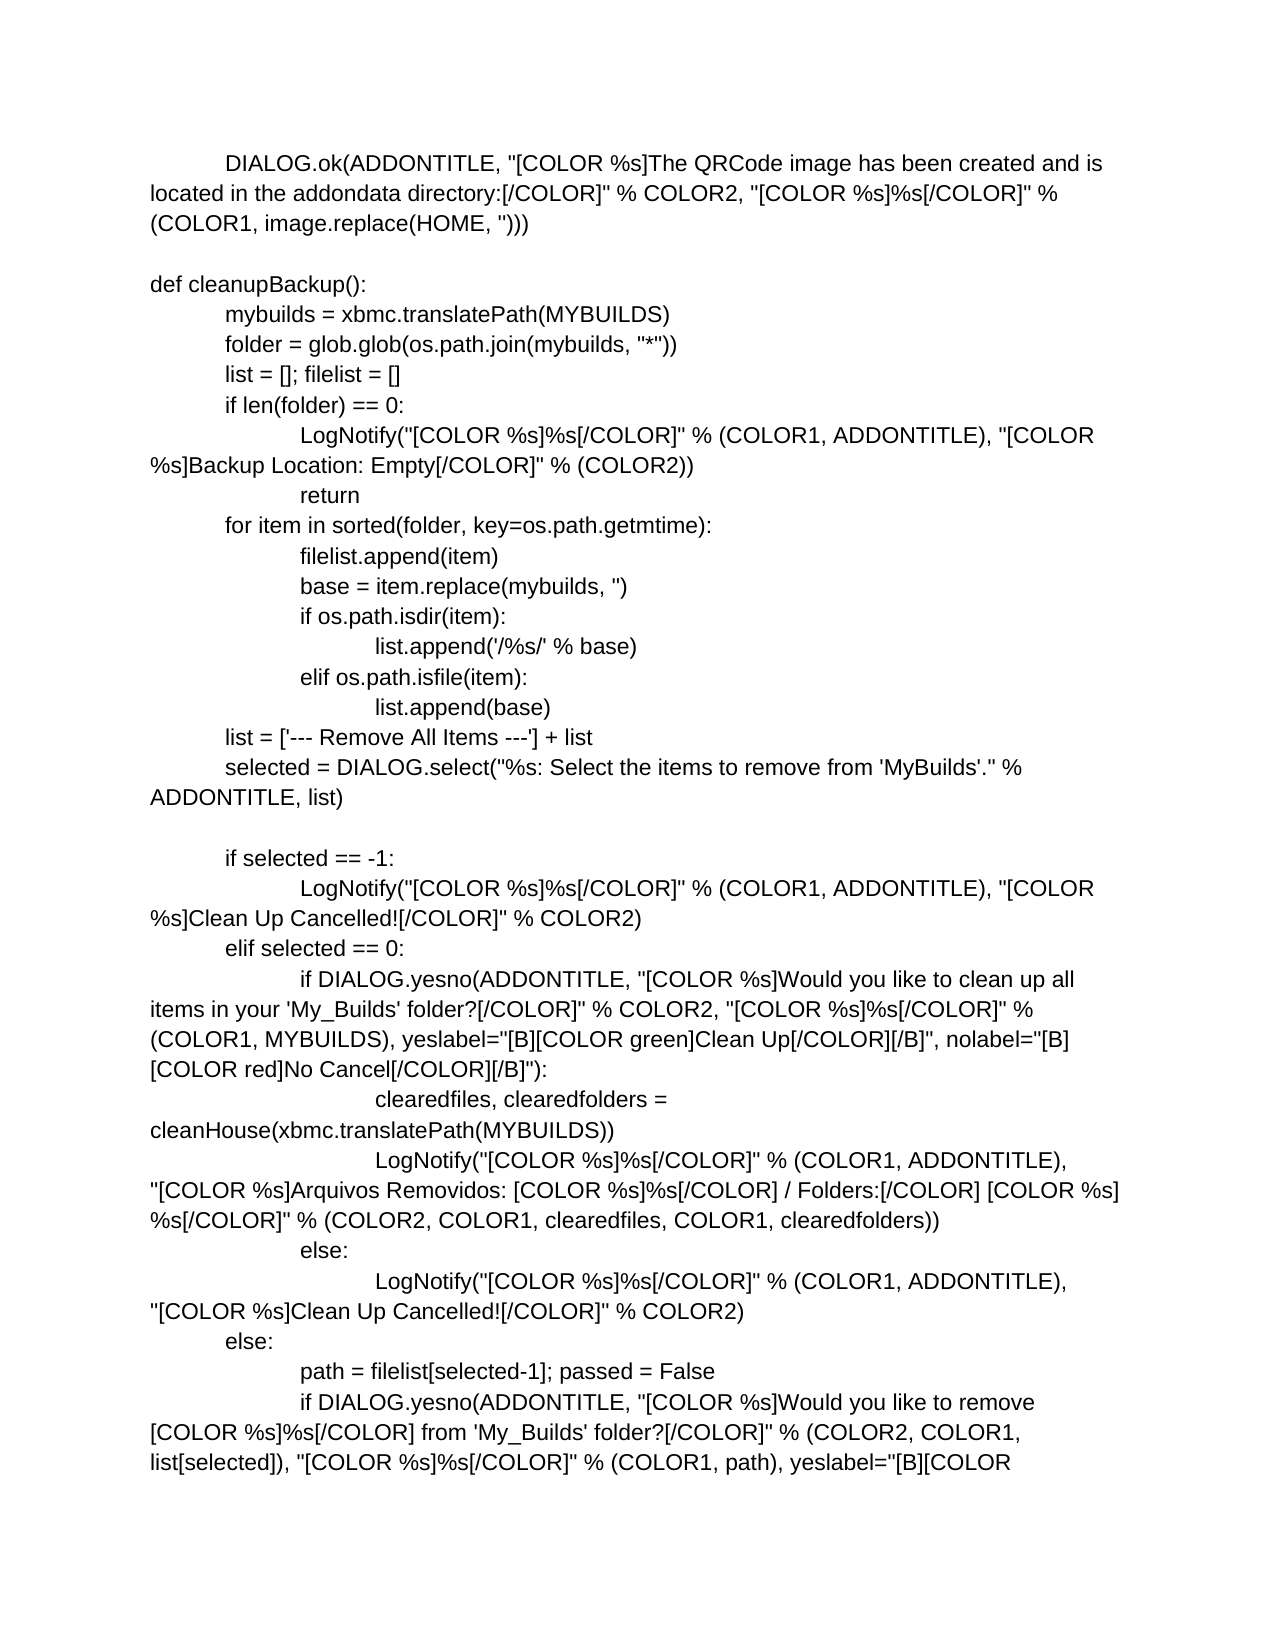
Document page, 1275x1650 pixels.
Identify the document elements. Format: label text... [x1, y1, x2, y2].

text LogNotify("[COLOR %s]%s[/COLOR]" % (COLOR1, ADDONTITLE), "[COLOR %s]Clean Up Cancelled![/COLOR]" % COLOR2) [150, 875, 1125, 932]
text def cleanupBackup(): [150, 271, 1125, 297]
text list = ['--- Remove All Items ---'] + list [150, 724, 1125, 750]
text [150, 1388, 1125, 1475]
text return [150, 482, 1125, 509]
text elif selected == 0: [150, 935, 1125, 962]
text filelist.append(item) [150, 543, 1125, 569]
text if DIALOG.yesno(ADDONTITLE, "[COLOR %s]Would you like to clean up all items in your 'My_Builds' folder?[/COLOR]" % COLOR2, "[COLOR %s]%s[/COLOR]" % (COLOR1, MYBUILDS), yeslabel="[B][COLOR green]Clean Up[/COLOR][/B]", nolabel="[B][COLOR red]No Cancel[/COLOR][/B]"): [150, 966, 1125, 1083]
text DIALOG.ok(ADDONTITLE, "[COLOR %s]The QRCode image has been created and is located in the addondata directory:[/COLOR]" % COLOR2, "[COLOR %s]%s[/COLOR]" % (COLOR1, image.replace(HOME, ''))) [150, 150, 1125, 237]
text LogNotify("[COLOR %s]%s[/COLOR]" % (COLOR1, ADDONTITLE), "[COLOR %s]Clean Up Cancelled![/COLOR]" % COLOR2) [150, 1268, 1125, 1324]
text clearedfiles, clearedfolders = cleanHouse(xbmc.translatePath(MYBUILDS)) [150, 1086, 1125, 1143]
text list.append(base) [150, 694, 1125, 720]
text base = item.replace(mybuilds, '') [150, 573, 1125, 599]
text LogNotify("[COLOR %s]%s[/COLOR]" % (COLOR1, ADDONTITLE), "[COLOR %s]Arquivos Removidos: [COLOR %s]%s[/COLOR] / Folders:[/COLOR] [COLOR %s]%s[/COLOR]" % (COLOR2, COLOR1, clearedfiles, COLOR1, clearedfolders)) [150, 1147, 1125, 1234]
text folder = glob.glob(os.path.join(mybuilds, "*")) [150, 331, 1125, 358]
text for item in sorted(folder, key=os.path.getmtime): [150, 512, 1125, 539]
text list = []; filelist = [] [150, 361, 1125, 388]
text if os.path.isdir(item): [150, 603, 1125, 629]
text elif os.path.isfile(item): [150, 663, 1125, 690]
text if selected == -1: [150, 845, 1125, 871]
text mybuilds = xbmc.translatePath(MYBUILDS) [150, 301, 1125, 327]
text list.append('/%s/' % base) [150, 633, 1125, 660]
text else: [150, 1237, 1125, 1264]
text LogNotify("[COLOR %s]%s[/COLOR]" % (COLOR1, ADDONTITLE), "[COLOR %s]Backup Location: Empty[/COLOR]" % (COLOR2)) [150, 422, 1125, 478]
text else: [150, 1328, 1125, 1354]
text if len(folder) == 0: [150, 392, 1125, 418]
text selected = DIALOG.select("%s: Select the items to remove from 'MyBuilds'." % ADDONTITLE, list) [150, 754, 1125, 811]
text path = filelist[selected-1]; passed = False [150, 1358, 1125, 1385]
